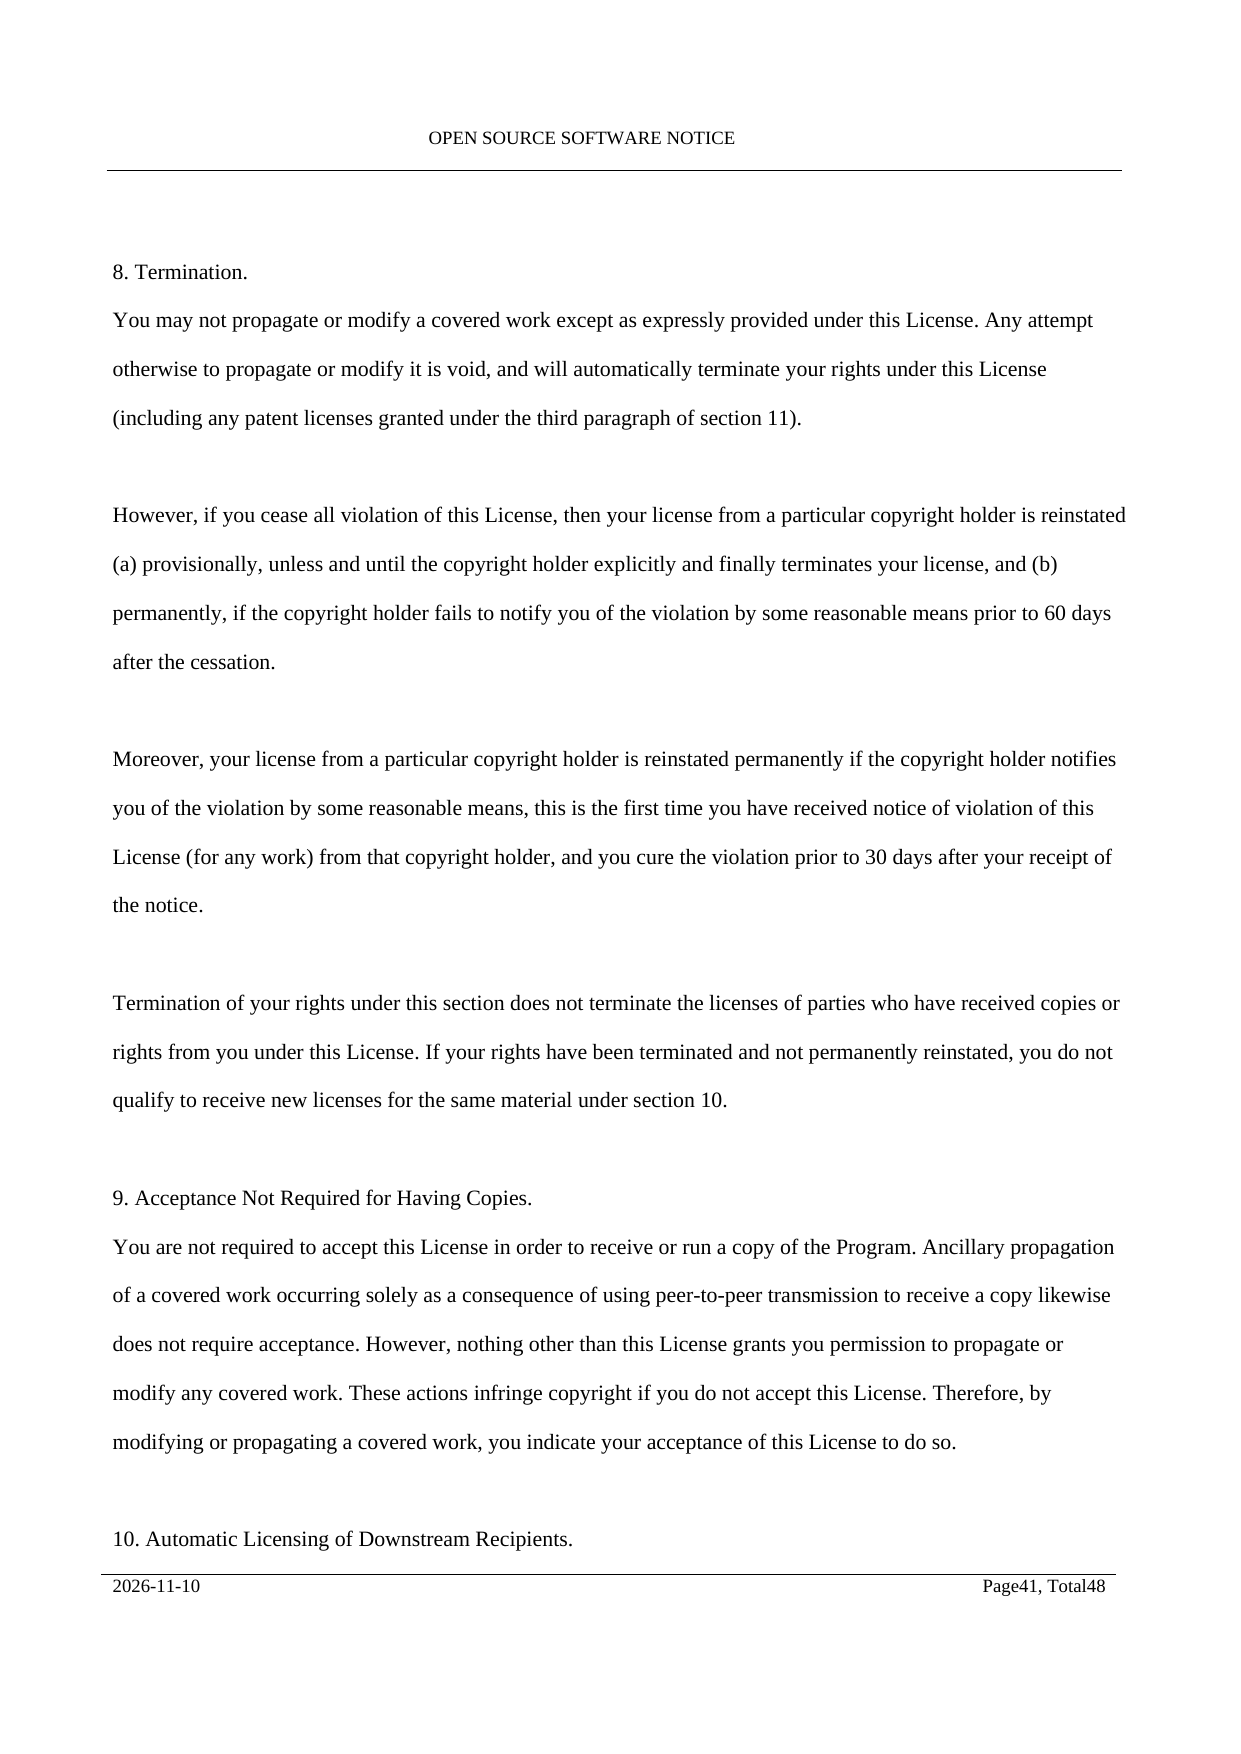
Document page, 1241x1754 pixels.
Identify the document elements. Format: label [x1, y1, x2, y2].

text [112, 206, 1128, 1555]
